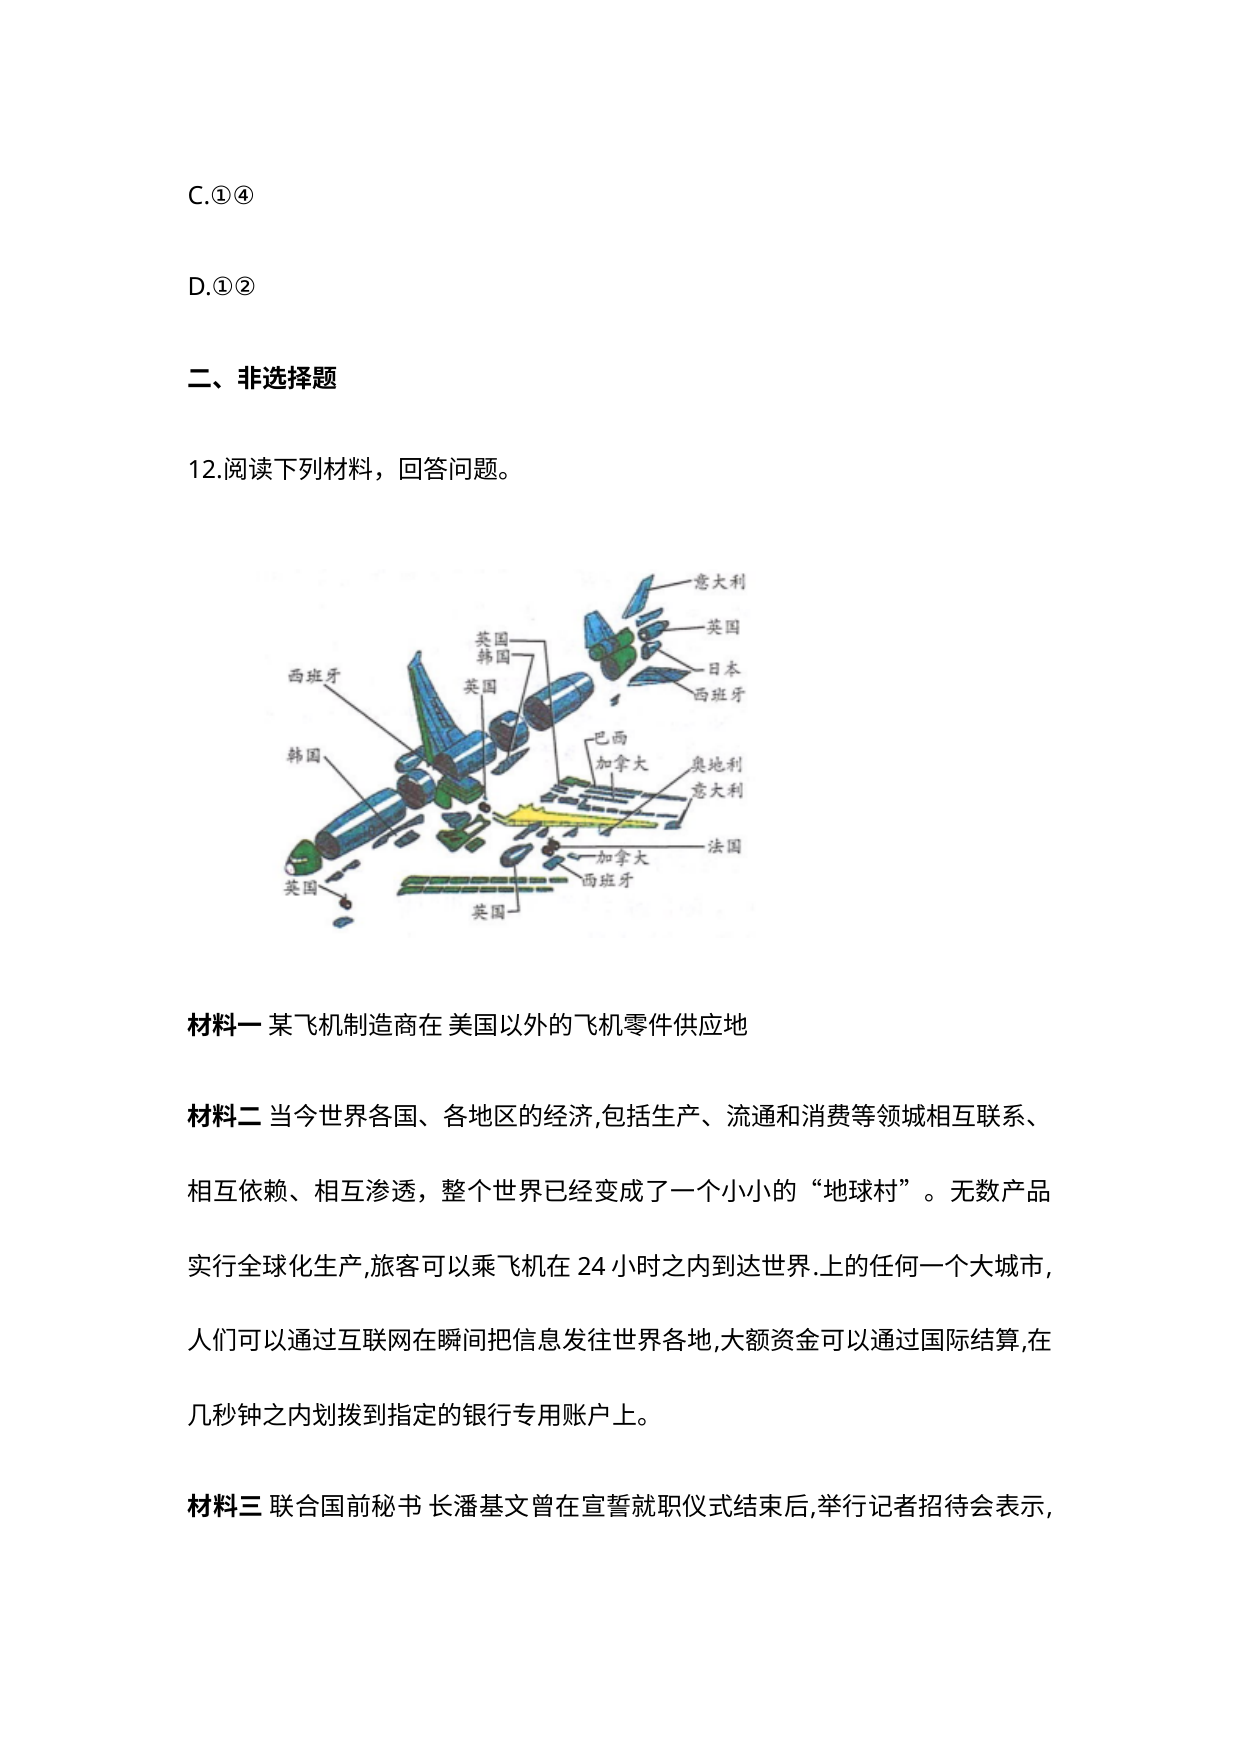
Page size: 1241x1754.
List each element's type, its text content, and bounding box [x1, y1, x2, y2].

text 二、非选择题 [187, 344, 1053, 409]
text D.①② [187, 253, 1053, 318]
picture [256, 569, 771, 938]
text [187, 1472, 1053, 1537]
text C.①④ [187, 162, 1053, 227]
text 材料二 当今世界各国、各地区的经济,包括生产、流通和消费等领城相互联系、相互依赖、相互渗透，整个世界已经变成了一个小小的“地球村”。无数产品实行全球化生产,旅客可以乘飞机在24小时之内到达世界.上的任何一个大城市,人们可以通过互联网在瞬间把信息发往世界各地,大额资金可以通过国际结算,在几秒钟之内划拨到指定的银行专用账户上。 [187, 1082, 1053, 1446]
text 12.阅读下列材料，回答问题。 [187, 435, 1053, 500]
